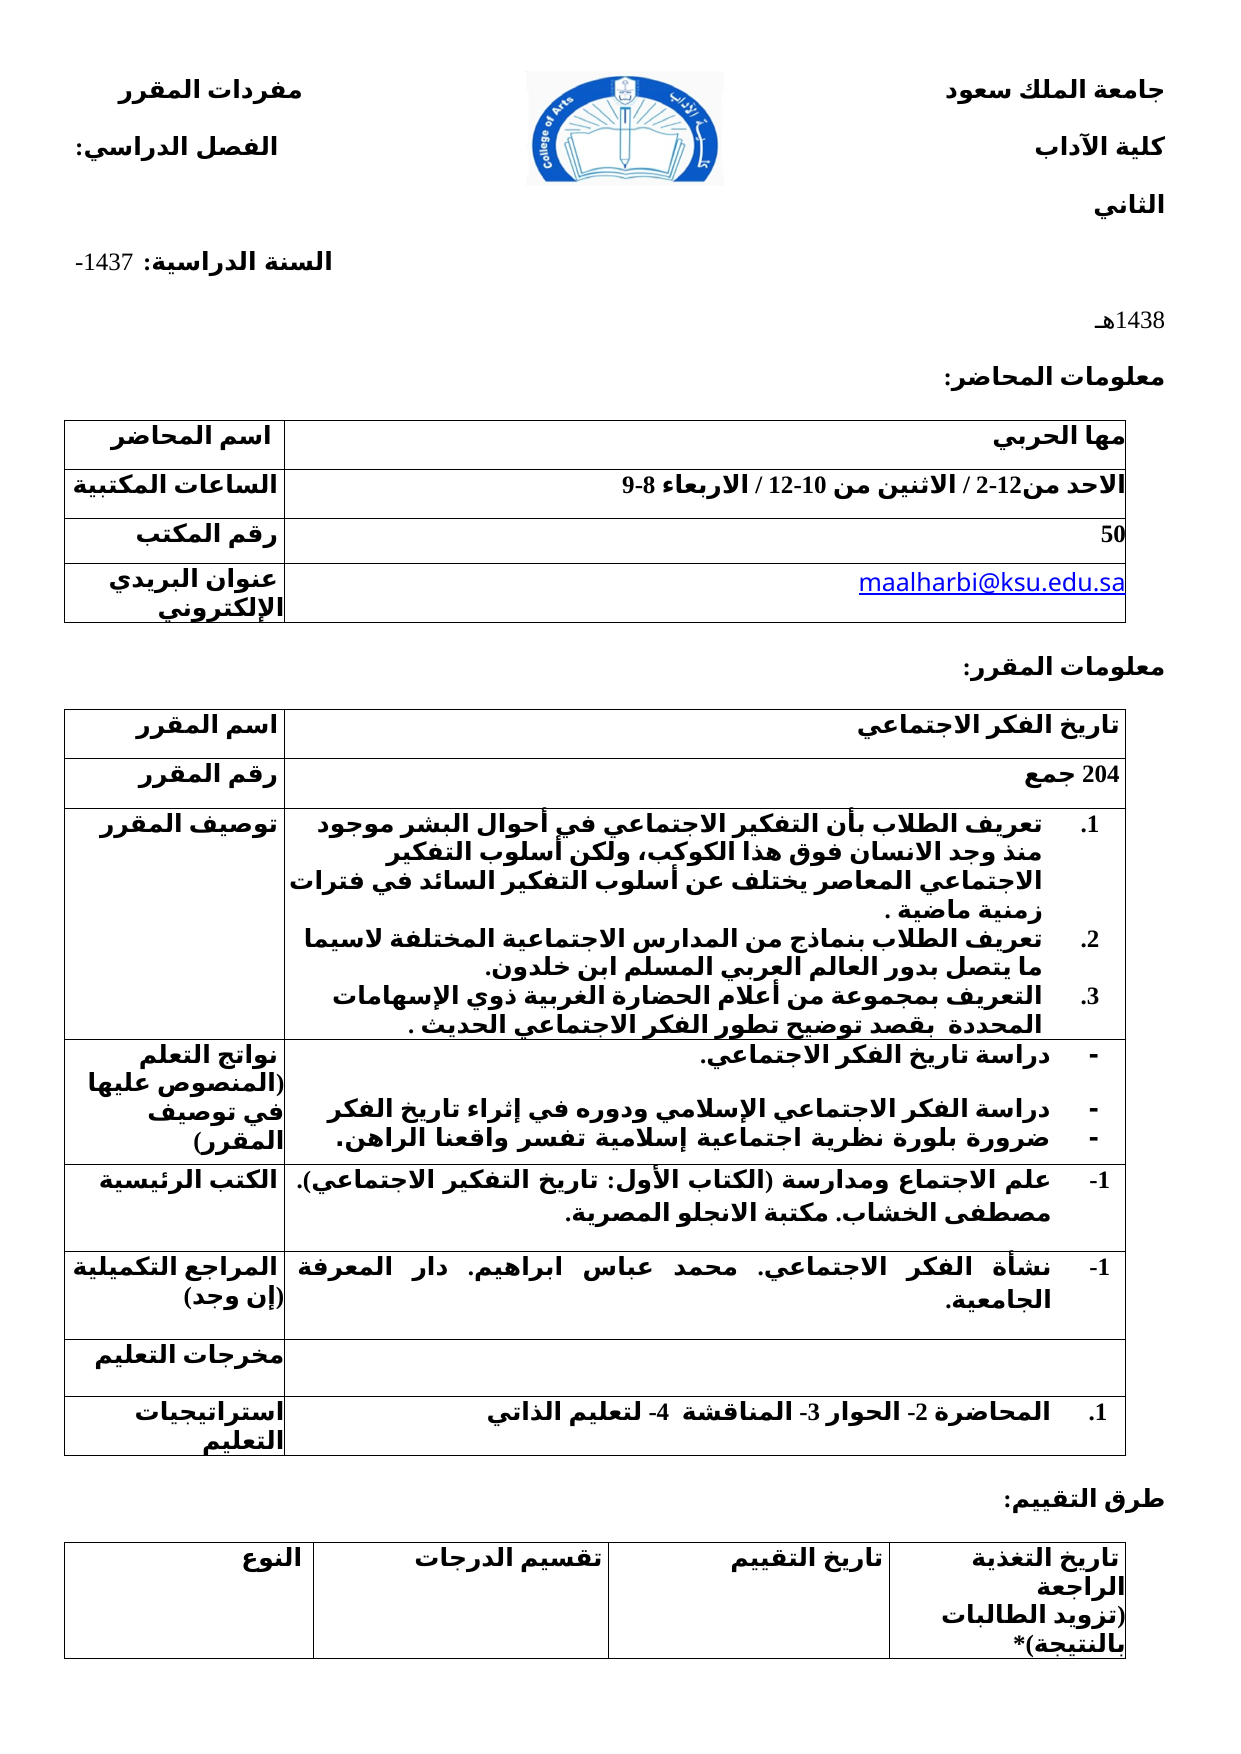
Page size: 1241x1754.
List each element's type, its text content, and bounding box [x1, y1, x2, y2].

table_cell مخرجات التعليم [65, 1340, 284, 1396]
table_cell علم الاجتماع ومدارسة (الكتاب الأول: تاريخ التفكير الاجتماعي). مصطفى الخشاب. مكتبة الانجلو المصرية. [285, 1165, 1125, 1251]
table_header تقسيم الدرجات [314, 1543, 608, 1658]
table_cell نواتج التعلم (المنصوص عليها في توصيف المقرر) [65, 1040, 284, 1164]
table_cell توصيف المقرر [65, 809, 284, 1039]
table_cell نشأة الفكر الاجتماعي. محمد عباس ابراهيم. دار المعرفة الجامعية. [285, 1252, 1125, 1339]
text معلومات المحاضر: [75, 362, 1165, 391]
table_cell الساعات المكتبية [65, 470, 284, 518]
table_cell استراتيجيات التعليم [65, 1397, 284, 1454]
table_header النوع [65, 1543, 313, 1658]
table_header اسم المقرر [65, 710, 284, 758]
table_header مها الحربي [285, 421, 1125, 469]
text طرق التقييم: [75, 1484, 1165, 1513]
table_header تاريخ التغذية الراجعة (تزويد الطالبات بالنتيجة)* [890, 1543, 1125, 1658]
table_cell تعريف الطلاب بأن التفكير الاجتماعي في أحوال البشر موجود منذ وجد الانسان فوق هذا الكوكب، ولكن أسلوب التفكير الاجتماعي المعاصر يختلف عن أسلوب التفكير السائد في فترات زمنية ماضية . تعريف الطلاب بنماذج من المدارس الاجتماعية المختلفة لاسيما ما يتصل بدور العالم العربي المسلم ابن خلدون. التعريف بمجموعة من أعلام الحضارة الغربية ذوي الإسهامات المحددة بقصد توضيح تطور الفكر الاجتماعي الحديث . [285, 809, 1125, 1039]
table_cell 50 [285, 519, 1125, 563]
table_cell الاحد من12-2 / الاثنين من 10-12 / الاربعاء 8-9 [285, 470, 1125, 518]
table_cell المراجع التكميلية (إن وجد) [65, 1252, 284, 1339]
table_header تاريخ الفكر الاجتماعي [285, 710, 1125, 758]
text جامعة الملك سعود مفردات المقرر [724, 75, 1165, 104]
text كلية الآداب الفصل الدراسي: الثاني [75, 132, 1165, 219]
table_cell الكتب الرئيسية [65, 1165, 284, 1251]
text السنة الدراسية: 1437-1438هـ [75, 247, 1165, 334]
table_cell 204 جمع [285, 759, 1125, 808]
table_cell رقم المقرر [65, 759, 284, 808]
table_cell دراسة تاريخ الفكر الاجتماعي. دراسة الفكر الاجتماعي الإسلامي ودوره في إثراء تاريخ الفكر ضرورة بلورة نظرية اجتماعية إسلامية تفسر واقعنا الراهن. [285, 1040, 1125, 1164]
table_header تاريخ التقييم [609, 1543, 889, 1658]
table_cell [285, 1340, 1125, 1396]
table_cell عنوان البريدي الإلكتروني [65, 564, 284, 622]
table_header اسم المحاضر [65, 421, 284, 469]
picture [525, 71, 724, 186]
text جامعة الملك سعود مفردات المقرر [75, 75, 525, 104]
table_cell maalharbi@ksu.edu.sa [285, 564, 1125, 622]
text معلومات المقرر: [75, 652, 1165, 680]
table_cell المحاضرة 2- الحوار 3- المناقشة 4- لتعليم الذاتي [285, 1397, 1125, 1454]
table_cell رقم المكتب [65, 519, 284, 563]
